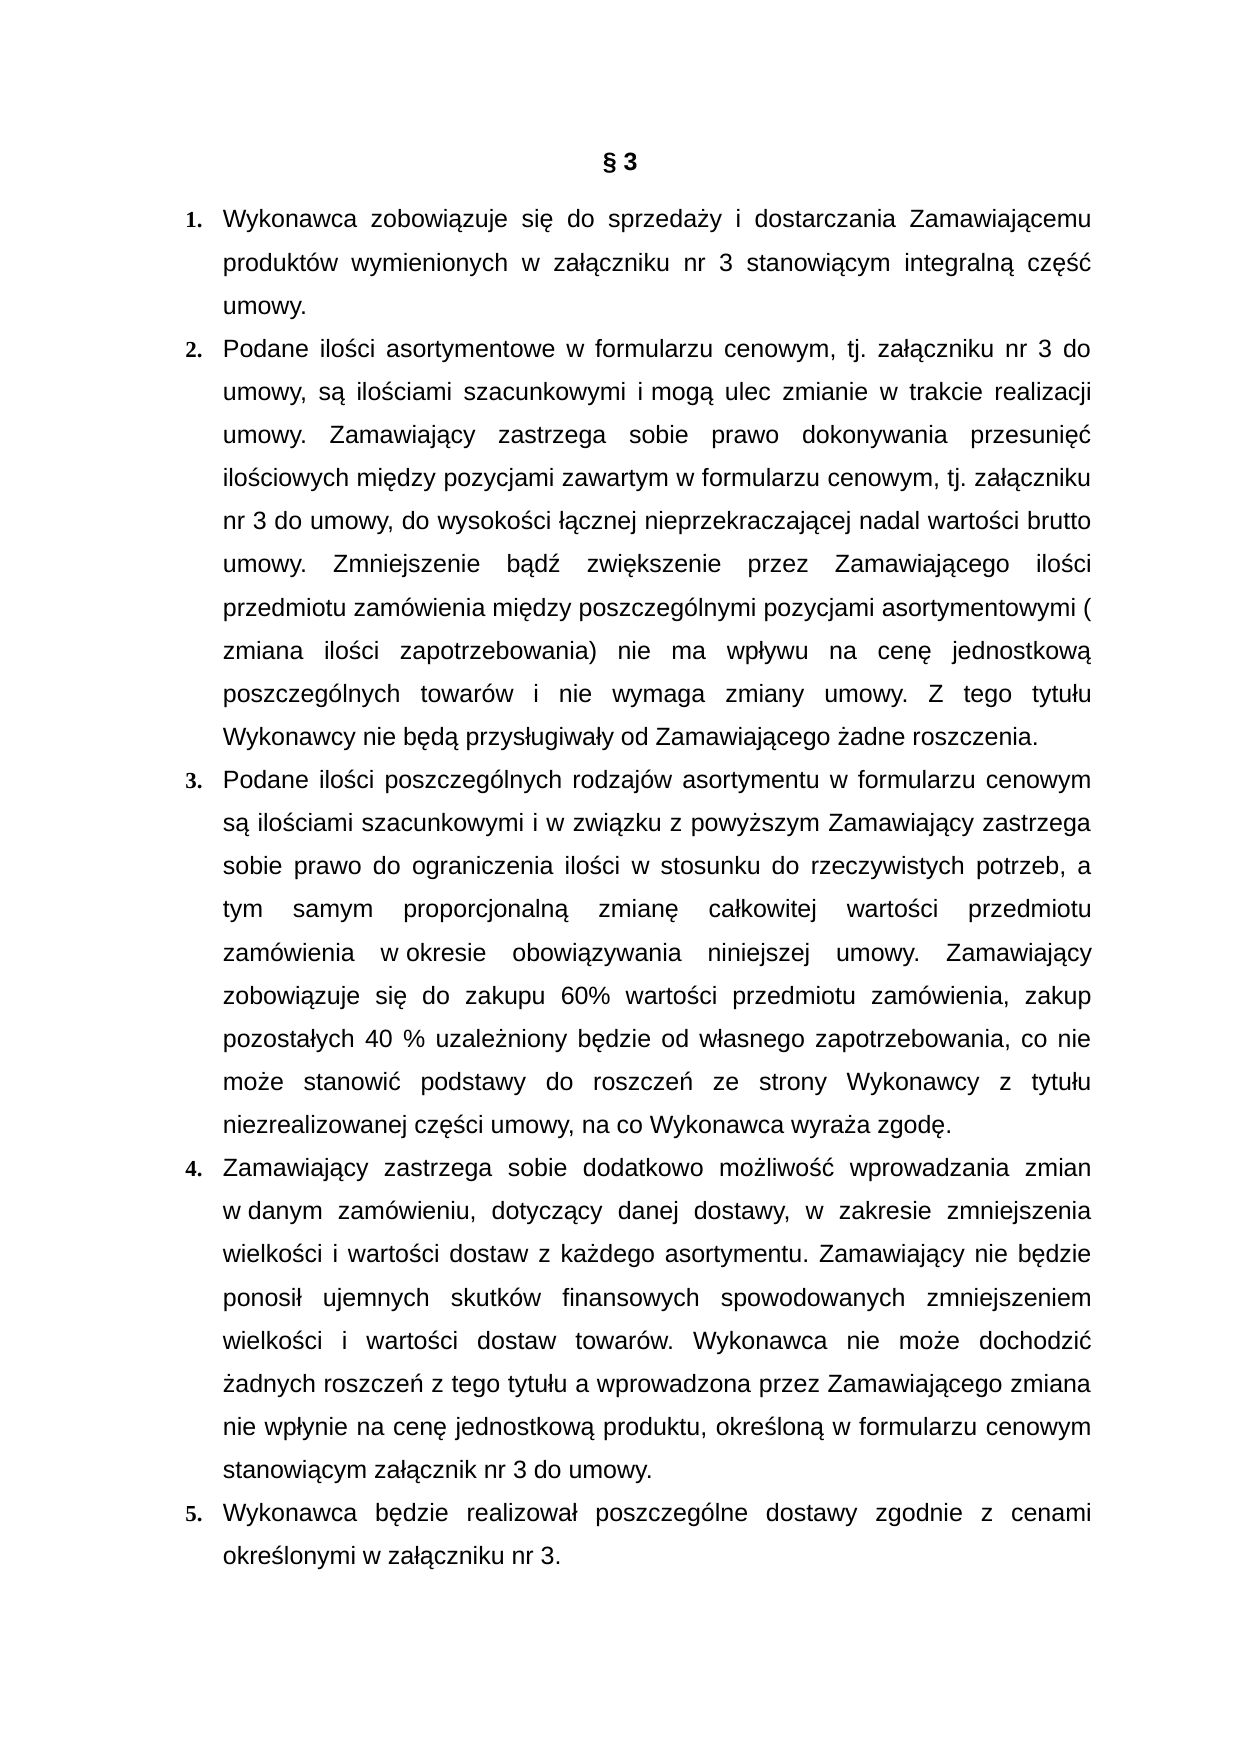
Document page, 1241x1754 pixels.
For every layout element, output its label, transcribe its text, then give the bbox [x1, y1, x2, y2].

list Podane ilości asortymentowe w formularzu cenowym, tj. załączniku nr 3 do umowy, są ilościami szacunkowymi i mogą ulec zmianie w trakcie realizacji umowy. Zamawiający zastrzega sobie prawo dokonywania przesunięć ilościowych między pozycjami zawartym w formularzu cenowym, tj. załączniku nr 3 do umowy, do wysokości łącznej nieprzekraczającej nadal wartości brutto umowy. Zmniejszenie bądź zwiększenie przez Zamawiającego ilości przedmiotu zamówienia między poszczególnymi pozycjami asortymentowymi ( zmiana ilości zapotrzebowania) nie ma wpływu na cenę jednostkową poszczególnych towarów i nie wymaga zmiany umowy. Z tego tytułu Wykonawcy nie będą przysługiwały od Zamawiającego żadne roszczenia. [185, 334, 1092, 751]
list Wykonawca będzie realizował poszczególne dostawy zgodnie z cenami określonymi w załączniku nr 3. [185, 1498, 1092, 1570]
text § 3 [148, 147, 1092, 176]
list Zamawiający zastrzega sobie dodatkowo możliwość wprowadzania zmian w danym zamówieniu, dotyczący danej dostawy, w zakresie zmniejszenia wielkości i wartości dostaw z każdego asortymentu. Zamawiający nie będzie ponosił ujemnych skutków finansowych spowodowanych zmniejszeniem wielkości i wartości dostaw towarów. Wykonawca nie może dochodzić żadnych roszczeń z tego tytułu a wprowadzona przez Zamawiającego zmiana nie wpłynie na cenę jednostkową produktu, określoną w formularzu cenowym stanowiącym załącznik nr 3 do umowy. [185, 1153, 1092, 1484]
list Podane ilości poszczególnych rodzajów asortymentu w formularzu cenowym są ilościami szacunkowymi i w związku z powyższym Zamawiający zastrzega sobie prawo do ograniczenia ilości w stosunku do rzeczywistych potrzeb, a tym samym proporcjonalną zmianę całkowitej wartości przedmiotu zamówienia w okresie obowiązywania niniejszej umowy. Zamawiający zobowiązuje się do zakupu 60% wartości przedmiotu zamówienia, zakup pozostałych 40 % uzależniony będzie od własnego zapotrzebowania, co nie może stanowić podstawy do roszczeń ze strony Wykonawcy z tytułu niezrealizowanej części umowy, na co Wykonawca wyraża zgodę. [185, 765, 1092, 1139]
list Wykonawca zobowiązuje się do sprzedaży i dostarczania Zamawiającemu produktów wymienionych w załączniku nr 3 stanowiącym integralną część umowy. [185, 204, 1092, 319]
